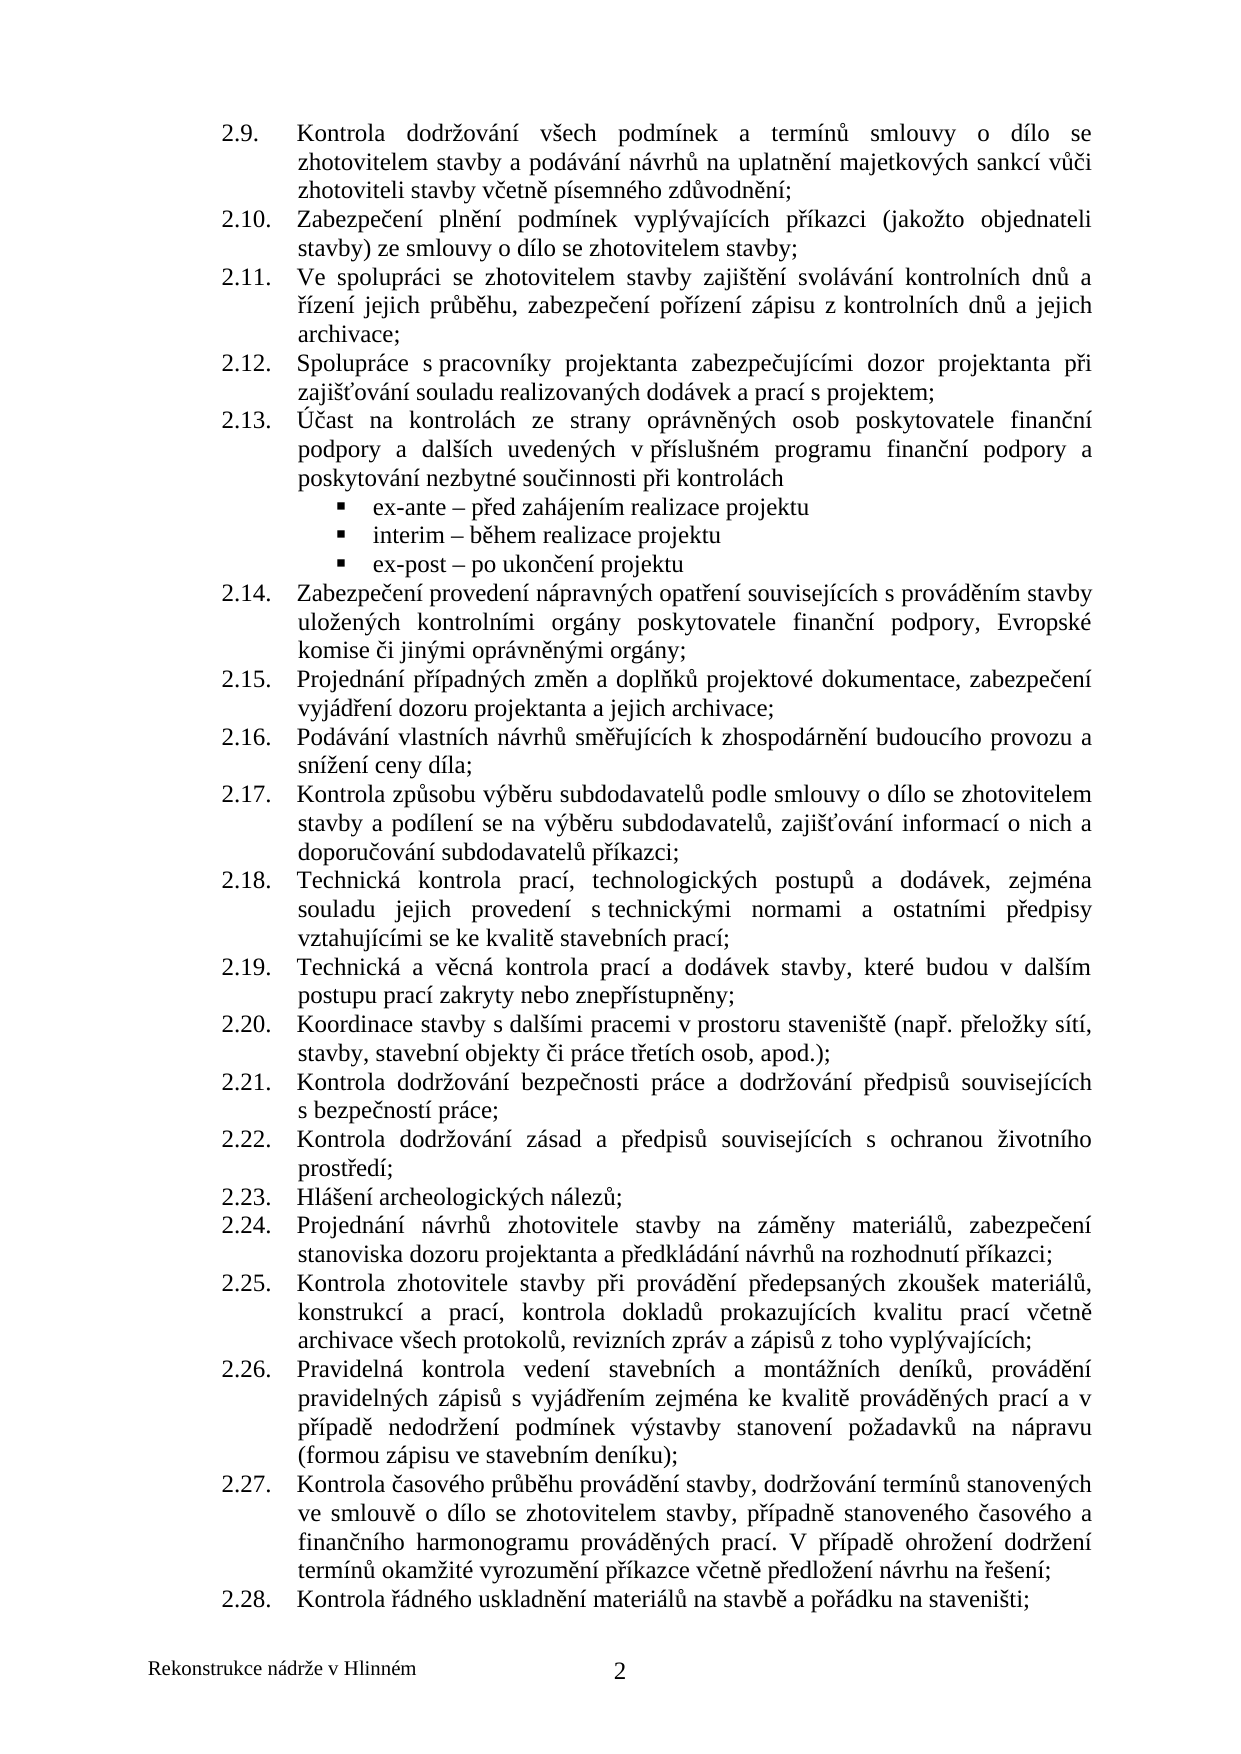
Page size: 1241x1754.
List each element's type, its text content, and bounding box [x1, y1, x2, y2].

list Kontrola dodržování zásad a předpisů souvisejících s ochranou životního prostředí; [221, 1124, 1092, 1182]
list interim – během realizace projektu [335, 521, 1092, 549]
list Účast na kontrolách ze strany oprávněných osob poskytovatele finanční podpory a dalších uvedených v příslušném programu finanční podpory a poskytování nezbytné součinnosti při kontrolách [221, 406, 1092, 492]
list Kontrola zhotovitele stavby při provádění předepsaných zkoušek materiálů, konstrukcí a prací, kontrola dokladů prokazujících kvalitu prací včetně archivace všech protokolů, revizních zpráv a zápisů z toho vyplývajících; [221, 1268, 1092, 1354]
list ex-ante – před zahájením realizace projektu [335, 492, 1092, 521]
list ex-post – po ukončení projektu [335, 549, 1092, 578]
list Kontrola řádného uskladnění materiálů na stavbě a pořádku na staveništi; [221, 1584, 1092, 1613]
list Zabezpečení plnění podmínek vyplývajících příkazci (jakožto objednateli stavby) ze smlouvy o dílo se zhotovitelem stavby; [221, 204, 1092, 262]
list Kontrola dodržování všech podmínek a termínů smlouvy o dílo se zhotovitelem stavby a podávání návrhů na uplatnění majetkových sankcí vůči zhotoviteli stavby včetně písemného zdůvodnění; [221, 118, 1092, 204]
list Podávání vlastních návrhů směřujících k zhospodárnění budoucího provozu a snížení ceny díla; [221, 722, 1092, 779]
list Kontrola způsobu výběru subdodavatelů podle smlouvy o dílo se zhotovitelem stavby a podílení se na výběru subdodavatelů, zajišťování informací o nich a doporučování subdodavatelů příkazci; [221, 779, 1092, 866]
list Projednání případných změn a doplňků projektové dokumentace, zabezpečení vyjádření dozoru projektanta a jejich archivace; [221, 664, 1092, 722]
list Ve spolupráci se zhotovitelem stavby zajištění svolávání kontrolních dnů a řízení jejich průběhu, zabezpečení pořízení zápisu z kontrolních dnů a jejich archivace; [221, 262, 1092, 348]
list Technická kontrola prací, technologických postupů a dodávek, zejména souladu jejich provedení s technickými normami a ostatními předpisy vztahujícími se ke kvalitě stavebních prací; [221, 866, 1092, 952]
list Technická a věcná kontrola prací a dodávek stavby, které budou v dalším postupu prací zakryty nebo znepřístupněny; [221, 952, 1092, 1009]
list Kontrola časového průběhu provádění stavby, dodržování termínů stanovených ve smlouvě o dílo se zhotovitelem stavby, případně stanoveného časového a finančního harmonogramu prováděných prací. V případě ohrožení dodržení termínů okamžité vyrozumění příkazce včetně předložení návrhu na řešení; [221, 1469, 1092, 1584]
list Kontrola dodržování bezpečnosti práce a dodržování předpisů souvisejících s bezpečností práce; [221, 1067, 1092, 1124]
list Koordinace stavby s dalšími pracemi v prostoru staveniště (např. přeložky sítí, stavby, stavební objekty či práce třetích osob, apod.); [221, 1009, 1092, 1067]
list Zabezpečení provedení nápravných opatření souvisejících s prováděním stavby uložených kontrolními orgány poskytovatele finanční podpory, Evropské komise či jinými oprávněnými orgány; [221, 578, 1092, 664]
list Projednání návrhů zhotovitele stavby na záměny materiálů, zabezpečení stanoviska dozoru projektanta a předkládání návrhů na rozhodnutí příkazci; [221, 1211, 1092, 1268]
list Hlášení archeologických nálezů; [221, 1182, 1092, 1211]
list Spolupráce s pracovníky projektanta zabezpečujícími dozor projektanta při zajišťování souladu realizovaných dodávek a prací s projektem; [221, 348, 1092, 406]
list Pravidelná kontrola vedení stavebních a montážních deníků, provádění pravidelných zápisů s vyjádřením zejména ke kvalitě prováděných prací a v případě nedodržení podmínek výstavby stanovení požadavků na nápravu (formou zápisu ve stavebním deníku); [221, 1354, 1092, 1469]
